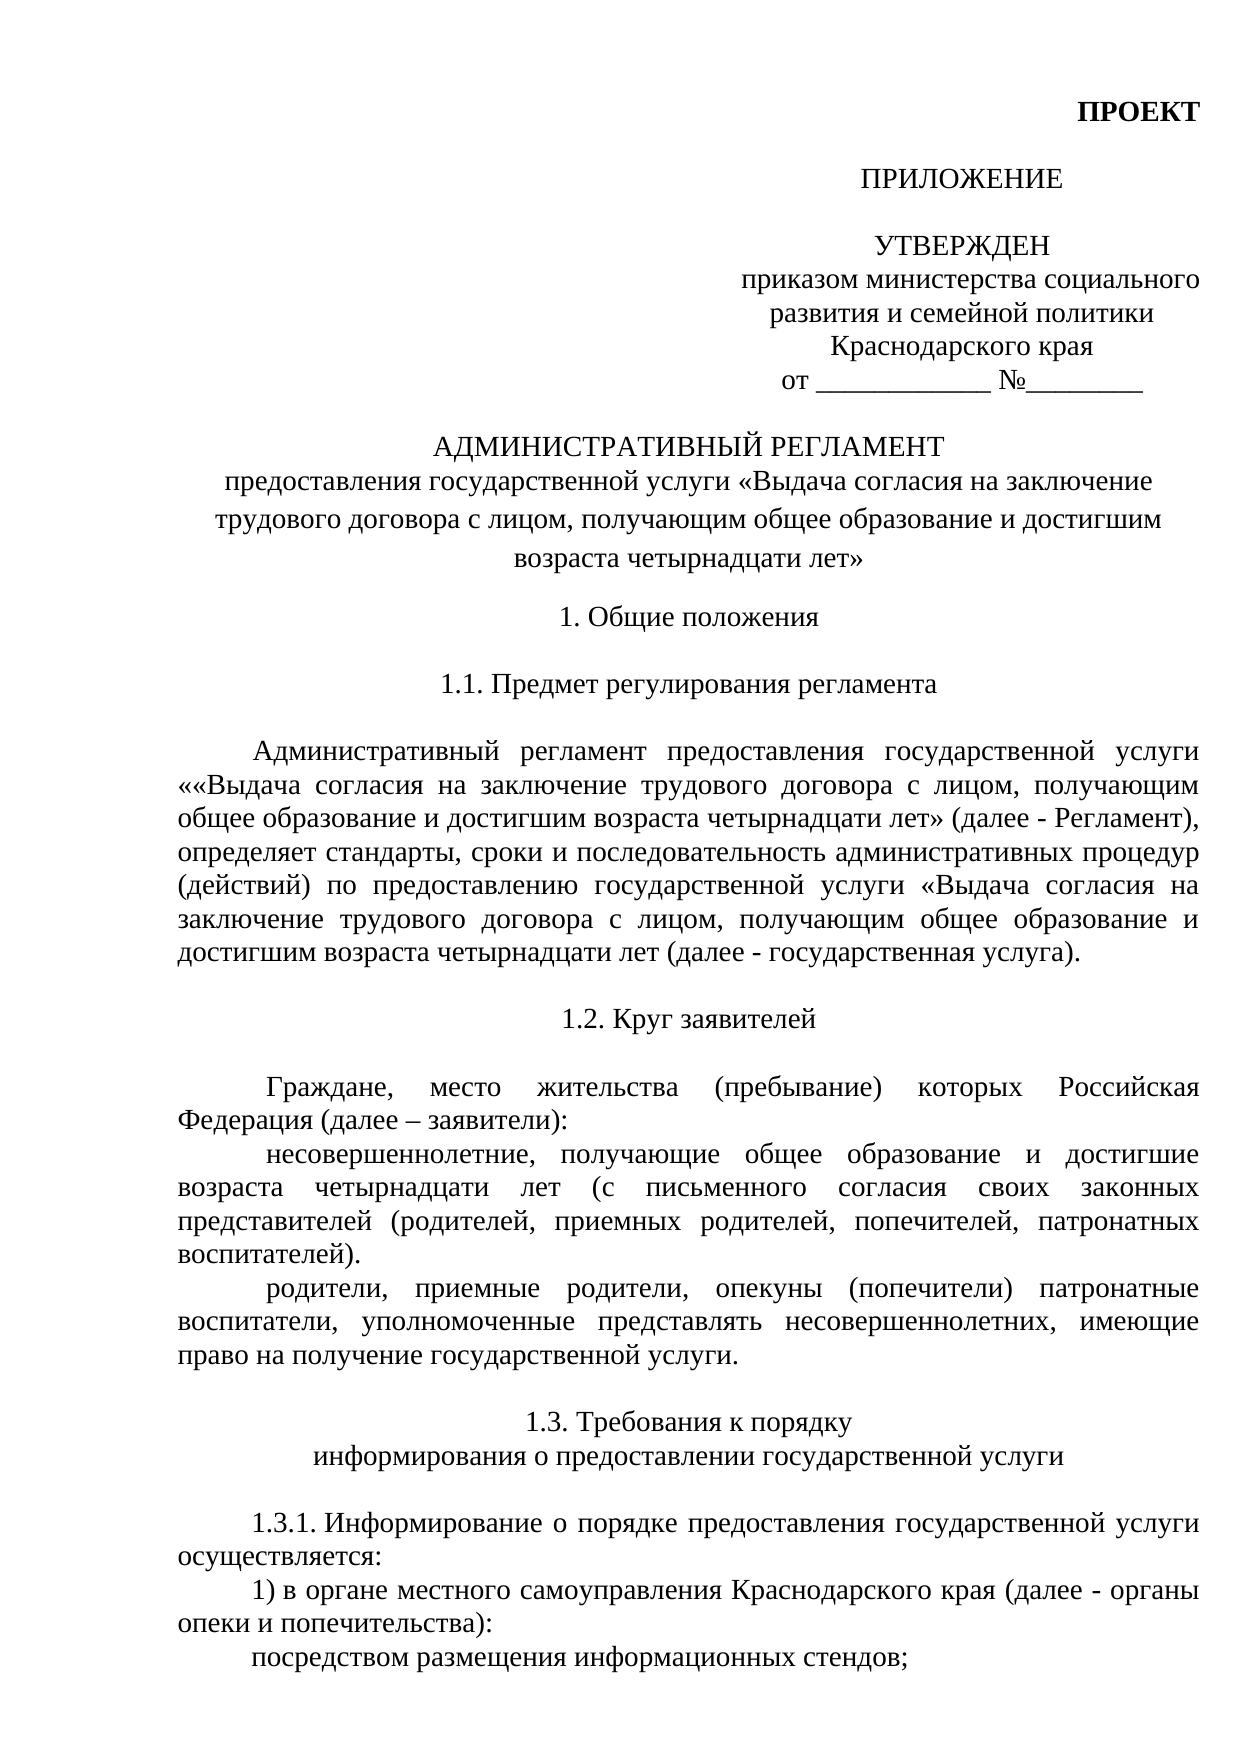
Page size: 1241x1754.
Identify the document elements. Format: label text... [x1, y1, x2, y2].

text 1.1. Предмет регулирования регламента [177, 666, 1200, 700]
text ПРИЛОЖЕНИЕ [723, 161, 1200, 194]
text Граждане, место жительства (пребывание) которых Российская Федерация (далее – заявители): [177, 1069, 1200, 1136]
text приказом министерства социального [177, 261, 1200, 295]
text предоставления государственной услуги «Выдача согласия на заключение трудового договора с лицом, получающим общее образование и достигшим возраста четырнадцати лет» [177, 463, 1200, 573]
text посредством размещения информационных стендов; [177, 1639, 1200, 1672]
text развития и семейной политики [723, 295, 1200, 328]
text Административный регламент предоставления государственной услуги ««Выдача согласия на заключение трудового договора с лицом, получающим общее образование и достигшим возраста четырнадцати лет» (далее - Регламент), определяет стандарты, сроки и последовательность административных процедур (действий) по предоставлению государственной услуги «Выдача согласия на заключение трудового договора с лицом, получающим общее образование и достигшим возраста четырнадцати лет (далее - государственная услуга). [177, 733, 1200, 968]
text УТВЕРЖДЕН [723, 228, 1200, 261]
text 1.3.1. Информирование о порядке предоставления государственной услуги осуществляется: [177, 1505, 1200, 1572]
text информирования о предоставлении государственной услуги [177, 1438, 1200, 1471]
text АДМИНИСТРАТИВНЫЙ РЕГЛАМЕНТ [177, 429, 1200, 463]
text 1. Общие положения [177, 599, 1200, 633]
text несовершеннолетние, получающие общее образование и достигшие возраста четырнадцати лет (с письменного согласия своих законных представителей (родителей, приемных родителей, попечителей, патронатных воспитателей). [177, 1136, 1200, 1270]
text от ____________ №________ [723, 362, 1200, 396]
text Краснодарского края [723, 328, 1200, 362]
text 1.2. Круг заявителей [177, 1002, 1200, 1035]
text ПРОЕКТ [723, 94, 1200, 127]
text 1.3. Требования к порядку [177, 1404, 1200, 1438]
text 1) в органе местного самоуправления Краснодарского края (далее - органы опеки и попечительства): [177, 1572, 1200, 1639]
text родители, приемные родители, опекуны (попечители) патронатные воспитатели, уполномоченные представлять несовершеннолетних, имеющие право на получение государственной услуги. [177, 1270, 1200, 1371]
